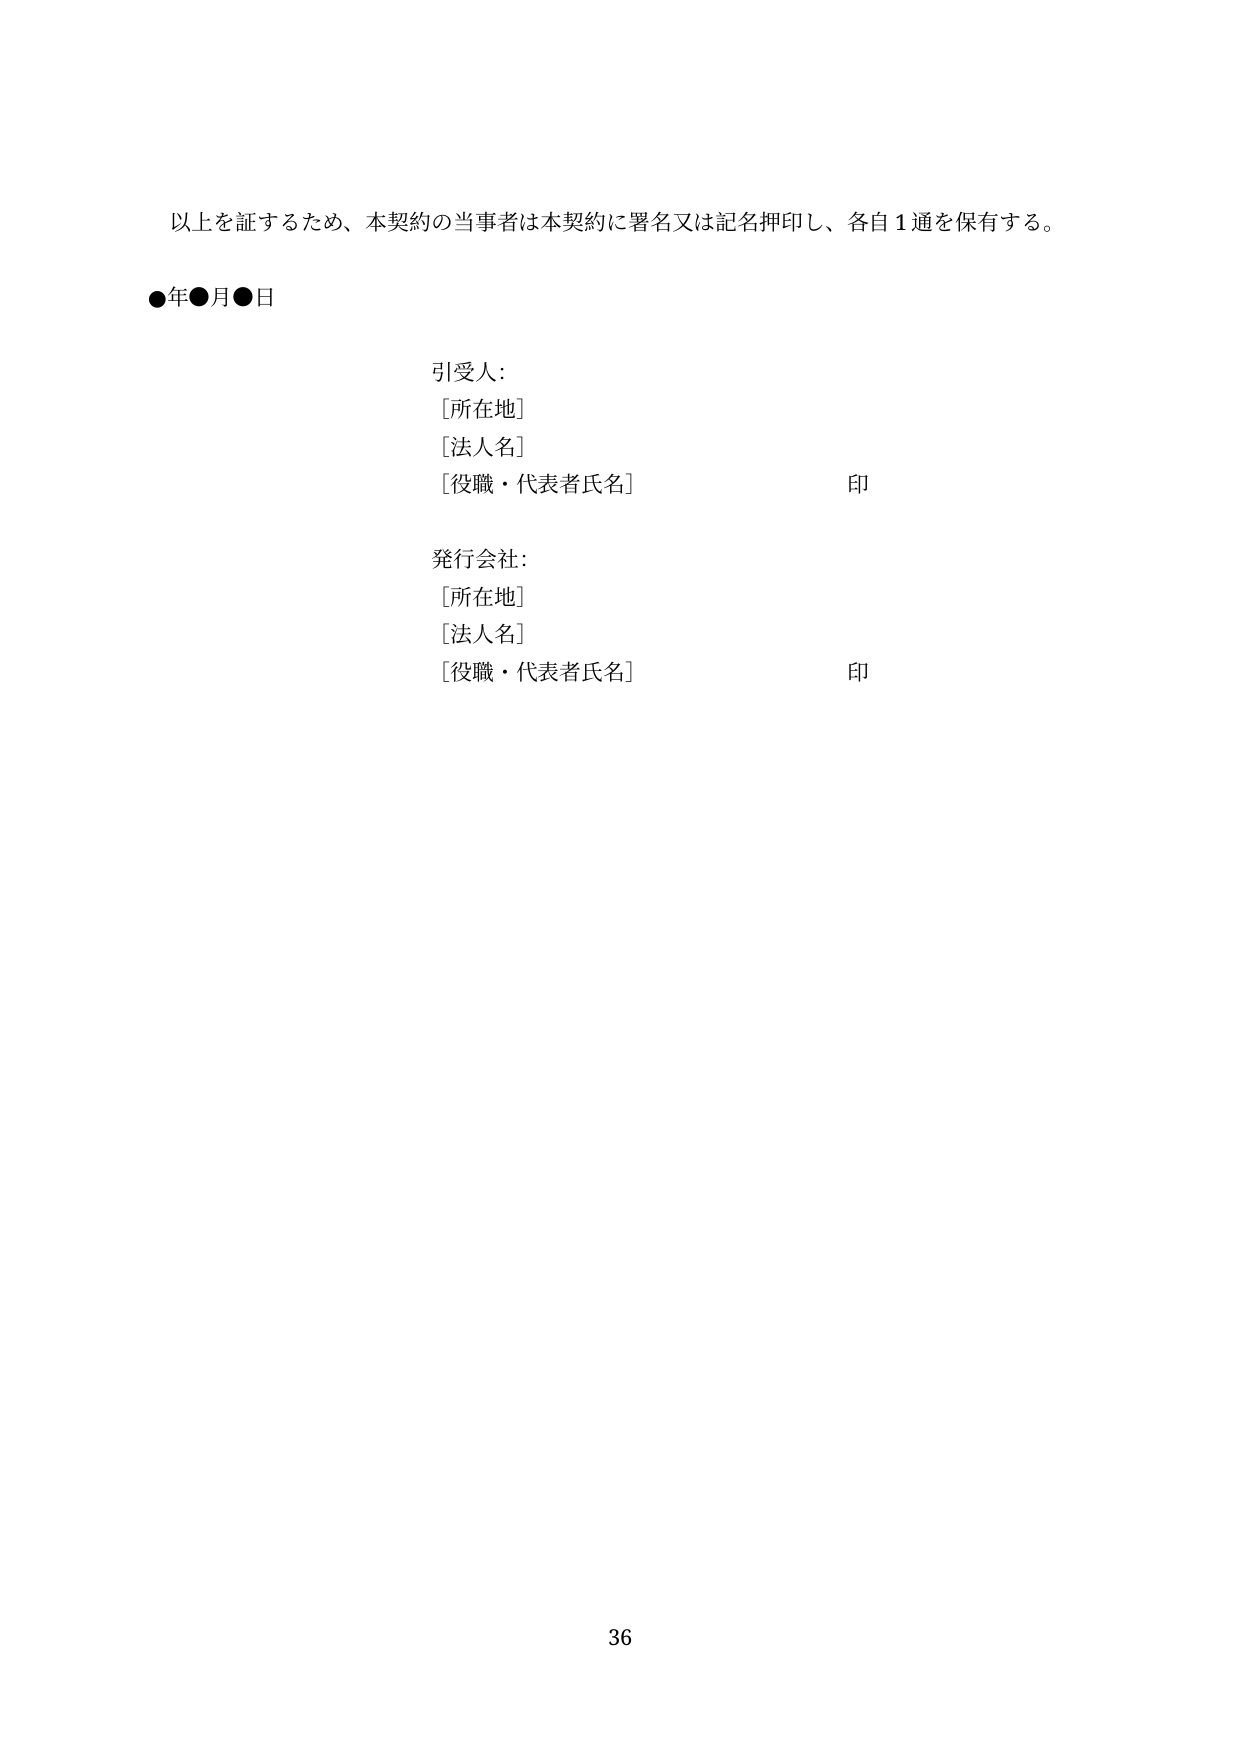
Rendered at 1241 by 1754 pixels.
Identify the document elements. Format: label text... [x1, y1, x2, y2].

text ［法人名］ [428, 427, 1092, 464]
text 引受人： [431, 352, 1092, 389]
text ［役職・代表者氏名］ 印 [428, 464, 1092, 502]
text ●年●月●日 [148, 277, 1092, 314]
text 以上を証するため、本契約の当事者は本契約に署名又は記名押印し、各自1通を保有する。 [148, 202, 1092, 239]
text 発行会社： [431, 539, 1092, 577]
text ［役職・代表者氏名］ 印 [428, 652, 1092, 689]
text ［所在地］ [428, 577, 1092, 614]
text ［法人名］ [428, 614, 1092, 652]
text ［所在地］ [428, 389, 1092, 427]
